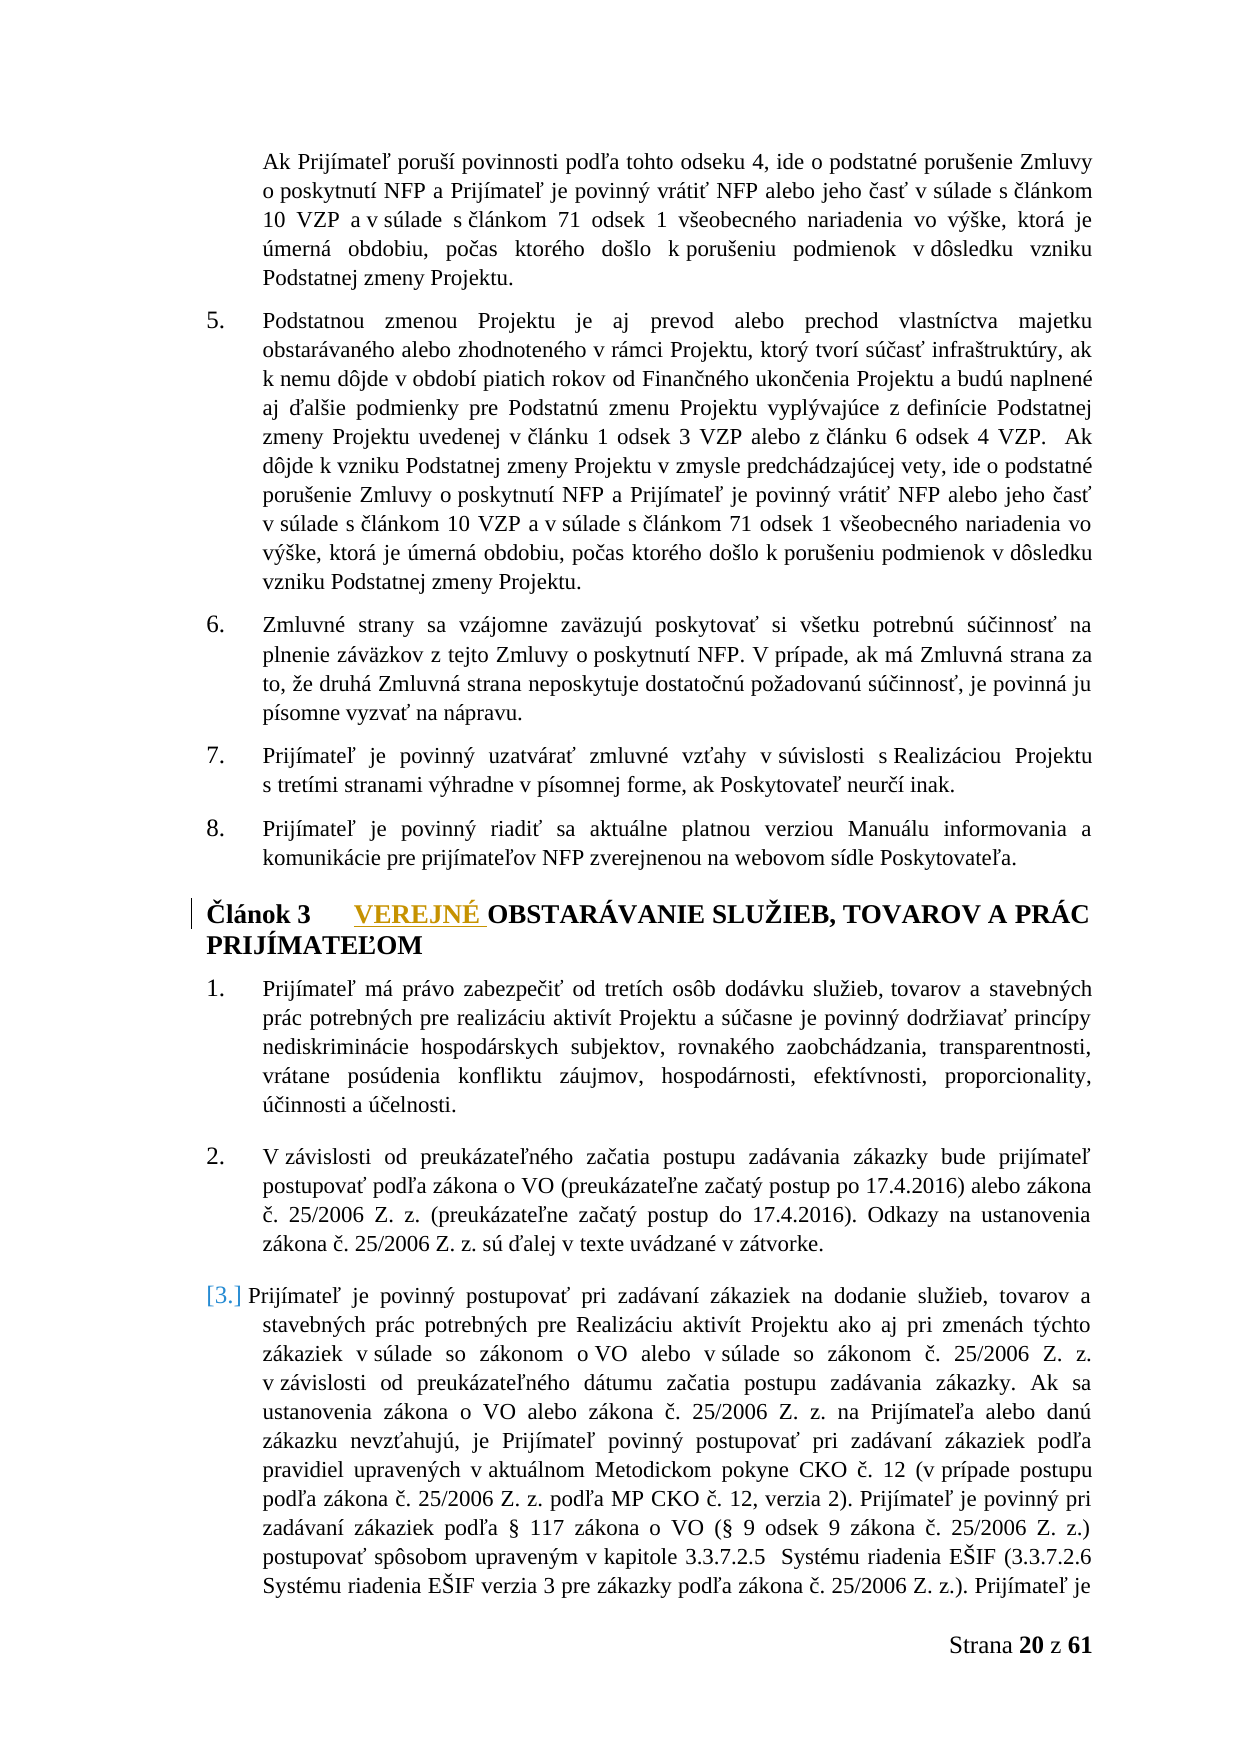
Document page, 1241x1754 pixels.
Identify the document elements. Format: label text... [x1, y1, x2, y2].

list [206, 1280, 1092, 1598]
list Prijímateľ je povinný riadiť sa aktuálne platnou verziou Manuálu informovania a komunikácie pre prijímateľov NFP zverejnenou na webovom sídle Poskytovateľa. [206, 813, 1092, 871]
list Prijímateľ má právo zabezpečiť od tretích osôb dodávku služieb, tovarov a stavebných prác potrebných pre realizáciu aktivít Projektu a súčasne je povinný dodržiavať princípy nediskriminácie hospodárskych subjektov, rovnakého zaobchádzania, transparentnosti, vrátane posúdenia konfliktu záujmov, hospodárnosti, efektívnosti, proporcionality, účinnosti a účelnosti. [206, 973, 1092, 1118]
text Ak Prijímateľ poruší povinnosti podľa tohto odseku 4, ide o podstatné porušenie Zmluvy o poskytnutí NFP a Prijímateľ je povinný vrátiť NFP alebo jeho časť v súlade s článkom 10 VZP a v súlade s článkom 71 odsek 1 všeobecného nariadenia vo výške, ktorá je úmerná obdobiu, počas ktorého došlo k porušeniu podmienok v dôsledku vzniku Podstatnej zmeny Projektu. [262, 148, 1092, 290]
list Prijímateľ je povinný uzatvárať zmluvné vzťahy v súvislosti s Realizáciou Projektu s tretími stranami výhradne v písomnej forme, ak Poskytovateľ neurčí inak. [206, 740, 1092, 798]
subtitle Článok 3 OBSTARÁVANIE SLUŽIEB, TOVAROV A PRÁC PRIJÍMATEĽOM [206, 898, 1092, 961]
list Podstatnou zmenou Projektu je aj prevod alebo prechod vlastníctva majetku obstarávaného alebo zhodnoteného v rámci Projektu, ktorý tvorí súčasť infraštruktúry, ak k nemu dôjde v období piatich rokov od Finančného ukončenia Projektu a budú naplnené aj ďalšie podmienky pre Podstatnú zmenu Projektu vyplývajúce z definície Podstatnej zmeny Projektu uvedenej v článku 1 odsek 3 VZP alebo z článku 6 odsek 4 VZP. Ak dôjde k vzniku Podstatnej zmeny Projektu v zmysle predchádzajúcej vety, ide o podstatné porušenie Zmluvy o poskytnutí NFP a Prijímateľ je povinný vrátiť NFP alebo jeho časť v súlade s článkom 10 VZP a v súlade s článkom 71 odsek 1 všeobecného nariadenia vo výške, ktorá je úmerná obdobiu, počas ktorého došlo k porušeniu podmienok v dôsledku vzniku Podstatnej zmeny Projektu. [206, 305, 1092, 594]
list Zmluvné strany sa vzájomne zaväzujú poskytovať si všetku potrebnú súčinnosť na plnenie záväzkov z tejto Zmluvy o poskytnutí NFP. V prípade, ak má Zmluvná strana za to, že druhá Zmluvná strana neposkytuje dostatočnú požadovanú súčinnosť, je povinná ju písomne vyzvať na nápravu. [206, 609, 1092, 725]
list V závislosti od preukázateľného začatia postupu zadávania zákazky bude prijímateľ postupovať podľa zákona o VO (preukázateľne začatý postup po 17.4.2016) alebo zákona č. 25/2006 Z. z. (preukázateľne začatý postup do 17.4.2016). Odkazy na ustanovenia zákona č. 25/2006 Z. z. sú ďalej v texte uvádzané v zátvorke. [206, 1141, 1092, 1257]
